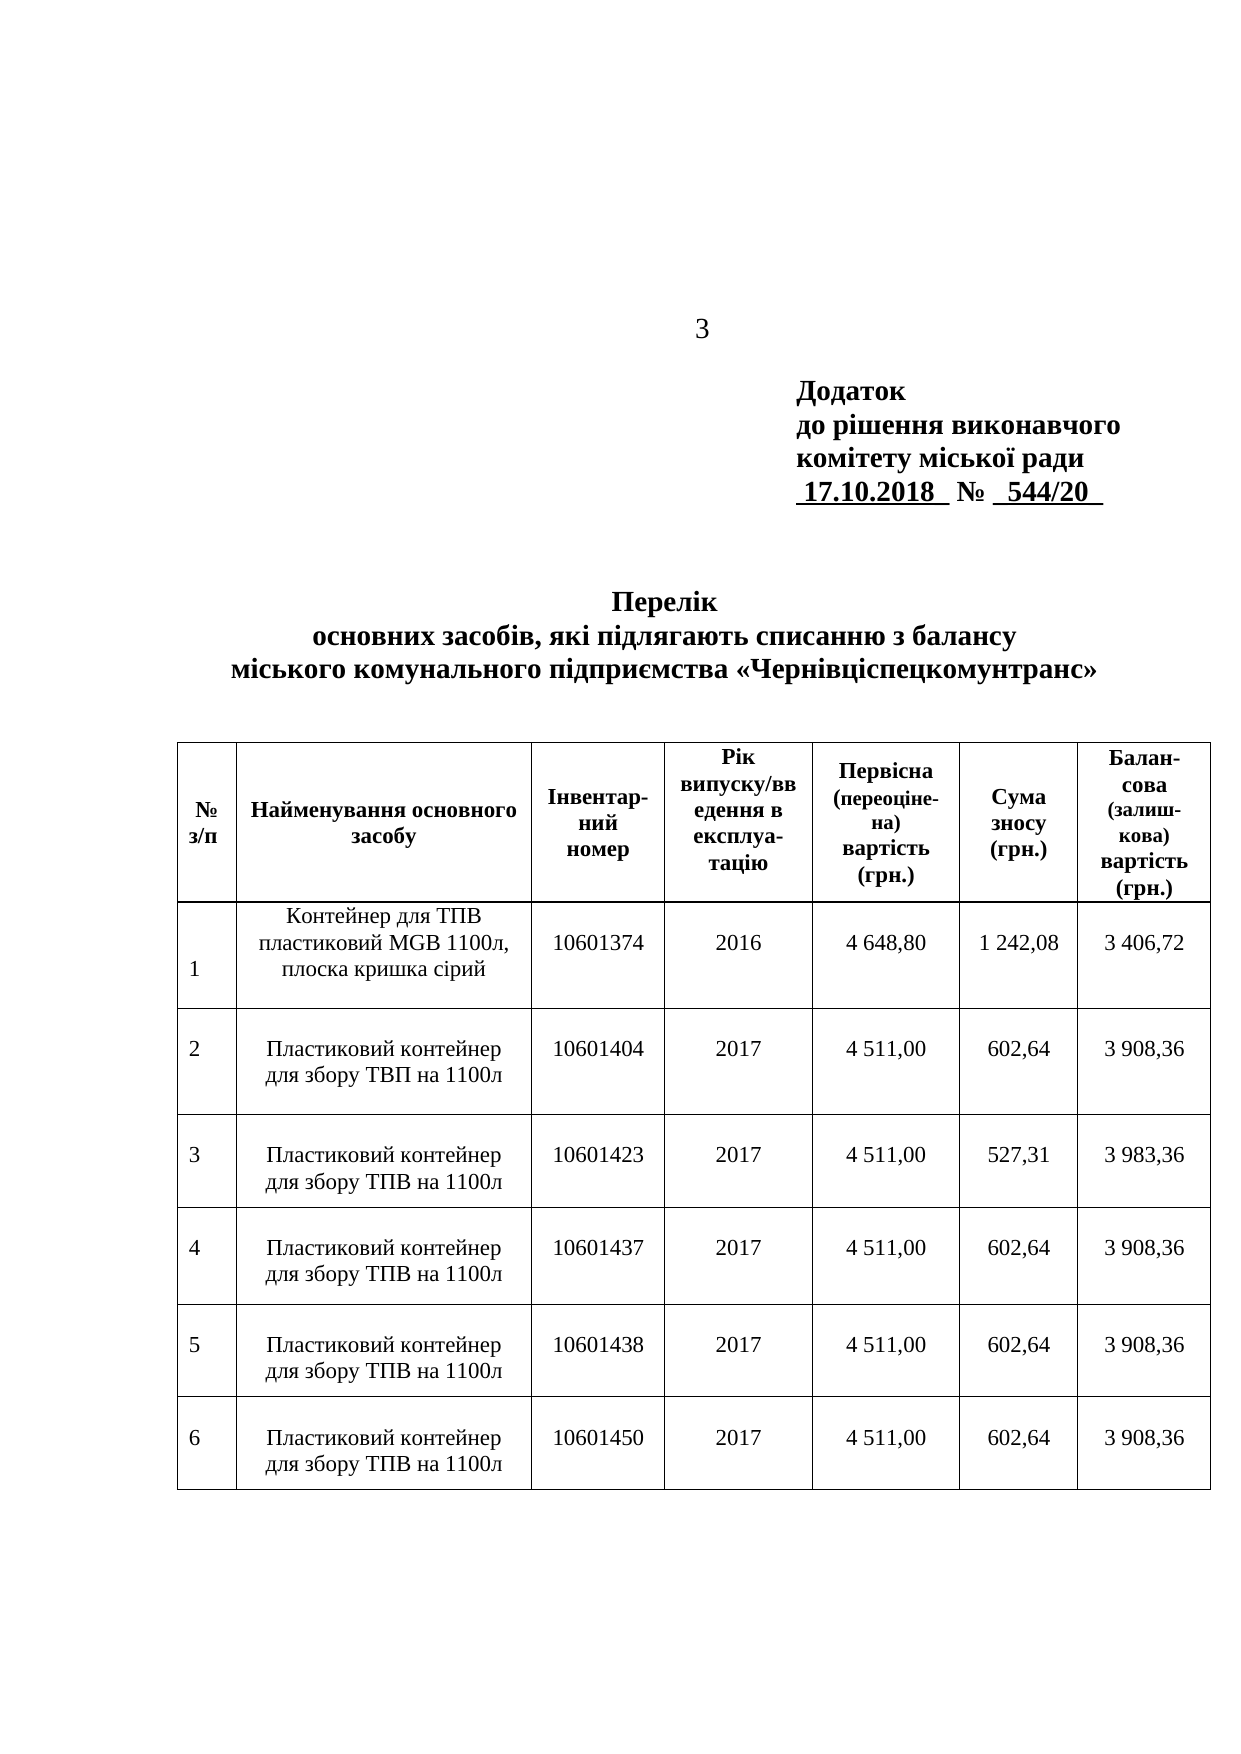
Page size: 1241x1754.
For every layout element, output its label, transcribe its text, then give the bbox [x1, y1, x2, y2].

table_cell Пластиковий контейнер для збору ТВП на 1100л [237, 1009, 531, 1114]
table_cell 10601374 [532, 903, 664, 1008]
text 17.10.2018_ № _544/20_ [177, 474, 1152, 507]
table_cell 4 511,00 [813, 1208, 959, 1303]
table_cell 2016 [665, 903, 812, 1008]
table_cell Пластиковий контейнер для збору ТПВ на 1100л [237, 1115, 531, 1207]
table_cell 527,31 [960, 1115, 1077, 1207]
table_cell 2 [178, 1009, 236, 1114]
table_cell 4 511,00 [813, 1009, 959, 1114]
table_header Рік випуску/введення в експлуа-тацію [665, 743, 812, 901]
table_cell 10601437 [532, 1208, 664, 1303]
table_cell 2017 [665, 1397, 812, 1489]
table_cell 5 [178, 1305, 236, 1396]
text Перелік [177, 584, 1152, 618]
table_header Сума зносу (грн.) [960, 743, 1077, 901]
table_cell 602,64 [960, 1397, 1077, 1489]
table_cell 2017 [665, 1115, 812, 1207]
table_cell 2017 [665, 1208, 812, 1303]
table_cell 1 242,08 [960, 903, 1077, 1008]
table_cell 602,64 [960, 1305, 1077, 1396]
table_cell 2017 [665, 1305, 812, 1396]
text комітету міської ради [177, 440, 1152, 474]
table_cell 3 406,72 [1078, 903, 1210, 1008]
table_cell 4 511,00 [813, 1115, 959, 1207]
table_cell 3 983,36 [1078, 1115, 1210, 1207]
table_cell 4 [178, 1208, 236, 1303]
table_cell 10601423 [532, 1115, 664, 1207]
table_cell 4 648,80 [813, 903, 959, 1008]
table_cell 6 [178, 1397, 236, 1489]
table_cell 602,64 [960, 1009, 1077, 1114]
table_header № з/п [178, 743, 236, 901]
table_cell Пластиковий контейнер для збору ТПВ на 1100л [237, 1397, 531, 1489]
table_header Інвентар-ний номер [532, 743, 664, 901]
table_cell Пластиковий контейнер для збору ТПВ на 1100л [237, 1208, 531, 1303]
text міського комунального підприємства «Чернівціспецкомунтранс» [177, 651, 1152, 685]
table_cell 3 [178, 1115, 236, 1207]
table_cell 10601438 [532, 1305, 664, 1396]
table_cell 3 908,36 [1078, 1009, 1210, 1114]
table_cell 2017 [665, 1009, 812, 1114]
table_cell 602,64 [960, 1208, 1077, 1303]
table_cell 3 908,36 [1078, 1397, 1210, 1489]
text Додаток [177, 373, 1152, 407]
table_cell 4 511,00 [813, 1397, 959, 1489]
table_cell Пластиковий контейнер для збору ТПВ на 1100л [237, 1305, 531, 1396]
table_cell 3 908,36 [1078, 1305, 1210, 1396]
text 3 [177, 311, 1152, 344]
text основних засобів, які підлягають списанню з балансу [177, 618, 1152, 651]
table_cell Контейнер для ТПВ пластиковий MGB 1100л, плоска кришка сірий [237, 903, 531, 1008]
table_cell 4 511,00 [813, 1305, 959, 1396]
table_header Найменування основного засобу [237, 743, 531, 901]
table_header Первісна (переоціне-на) вартість (грн.) [813, 743, 959, 901]
table_cell 10601450 [532, 1397, 664, 1489]
table_header Балан-сова (залиш-кова) вартість (грн.) [1078, 743, 1210, 901]
text до рішення виконавчого [177, 407, 1152, 440]
table_cell 10601404 [532, 1009, 664, 1114]
table_cell 3 908,36 [1078, 1208, 1210, 1303]
table_cell 1 [178, 903, 236, 1008]
